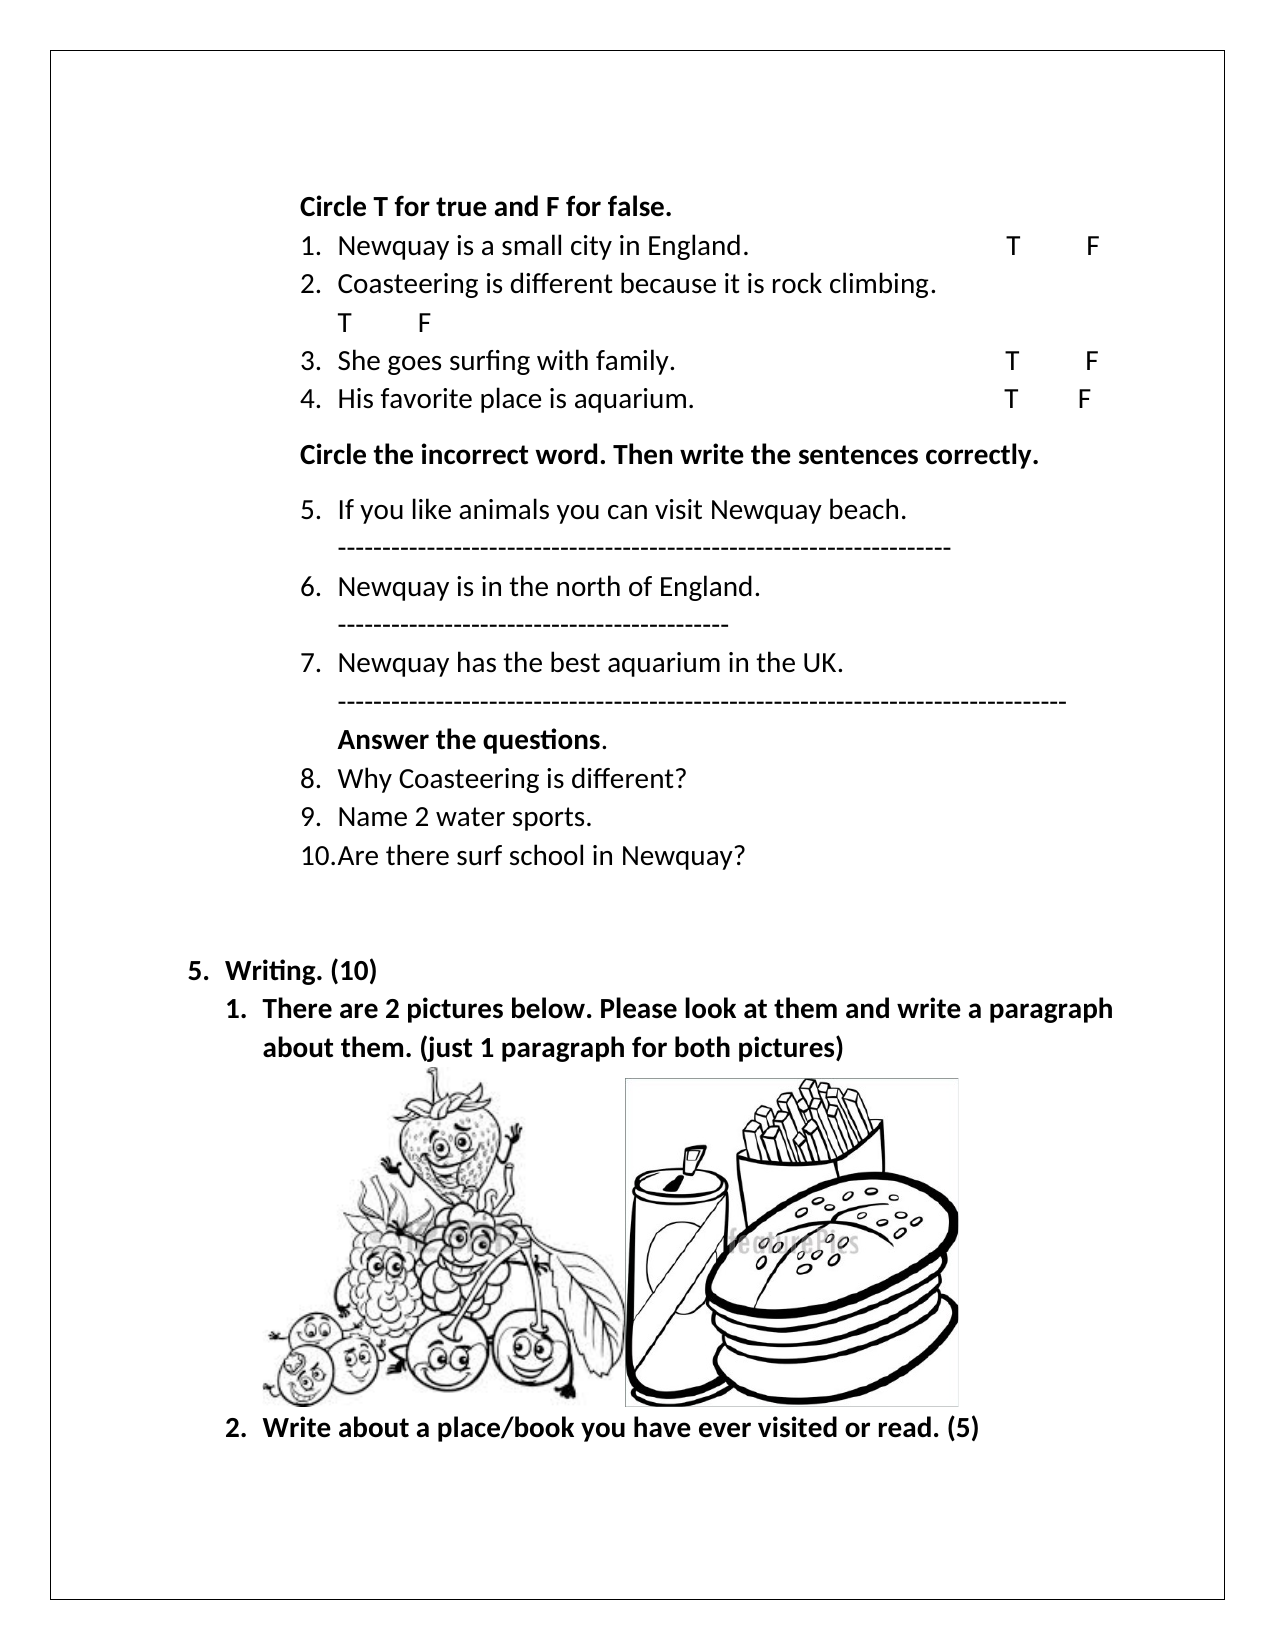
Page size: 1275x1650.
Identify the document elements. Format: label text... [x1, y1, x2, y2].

list Write about a place/book you have ever visited or read. (5) [225, 1409, 1125, 1444]
list Answer the questions. [337, 721, 1125, 757]
list If you like animals you can visit Newquay beach. [300, 491, 1125, 526]
list She goes surfing with family. T F [300, 342, 1125, 378]
list His favorite place is aquarium. T F [300, 381, 1125, 416]
list Coasteering is different because it is rock climbing. T F [300, 265, 1125, 339]
list Circle T for true and F for false. [300, 188, 1125, 224]
list Writing. (10) [187, 952, 1125, 988]
list There are 2 pictures below. Please look at them and write a paragraph about them. (just 1 paragraph for both pictures) [225, 991, 1125, 1064]
list ---------------------------------------------------------------------------------- [337, 683, 1125, 719]
list Newquay is a small city in England. T F [300, 227, 1125, 262]
picture [262, 1067, 959, 1407]
list -------------------------------------------- [337, 606, 1125, 642]
list Newquay is in the north of England. [300, 568, 1125, 603]
list Are there surf school in Newquay? [300, 837, 1125, 872]
list Newquay has the best aquarium in the UK. [300, 644, 1125, 680]
list --------------------------------------------------------------------- [337, 529, 1125, 565]
text Circle the incorrect word. Then write the sentences correctly. [300, 436, 1125, 471]
list Name 2 water sports. [300, 798, 1125, 834]
list Why Coasteering is different? [300, 760, 1125, 796]
